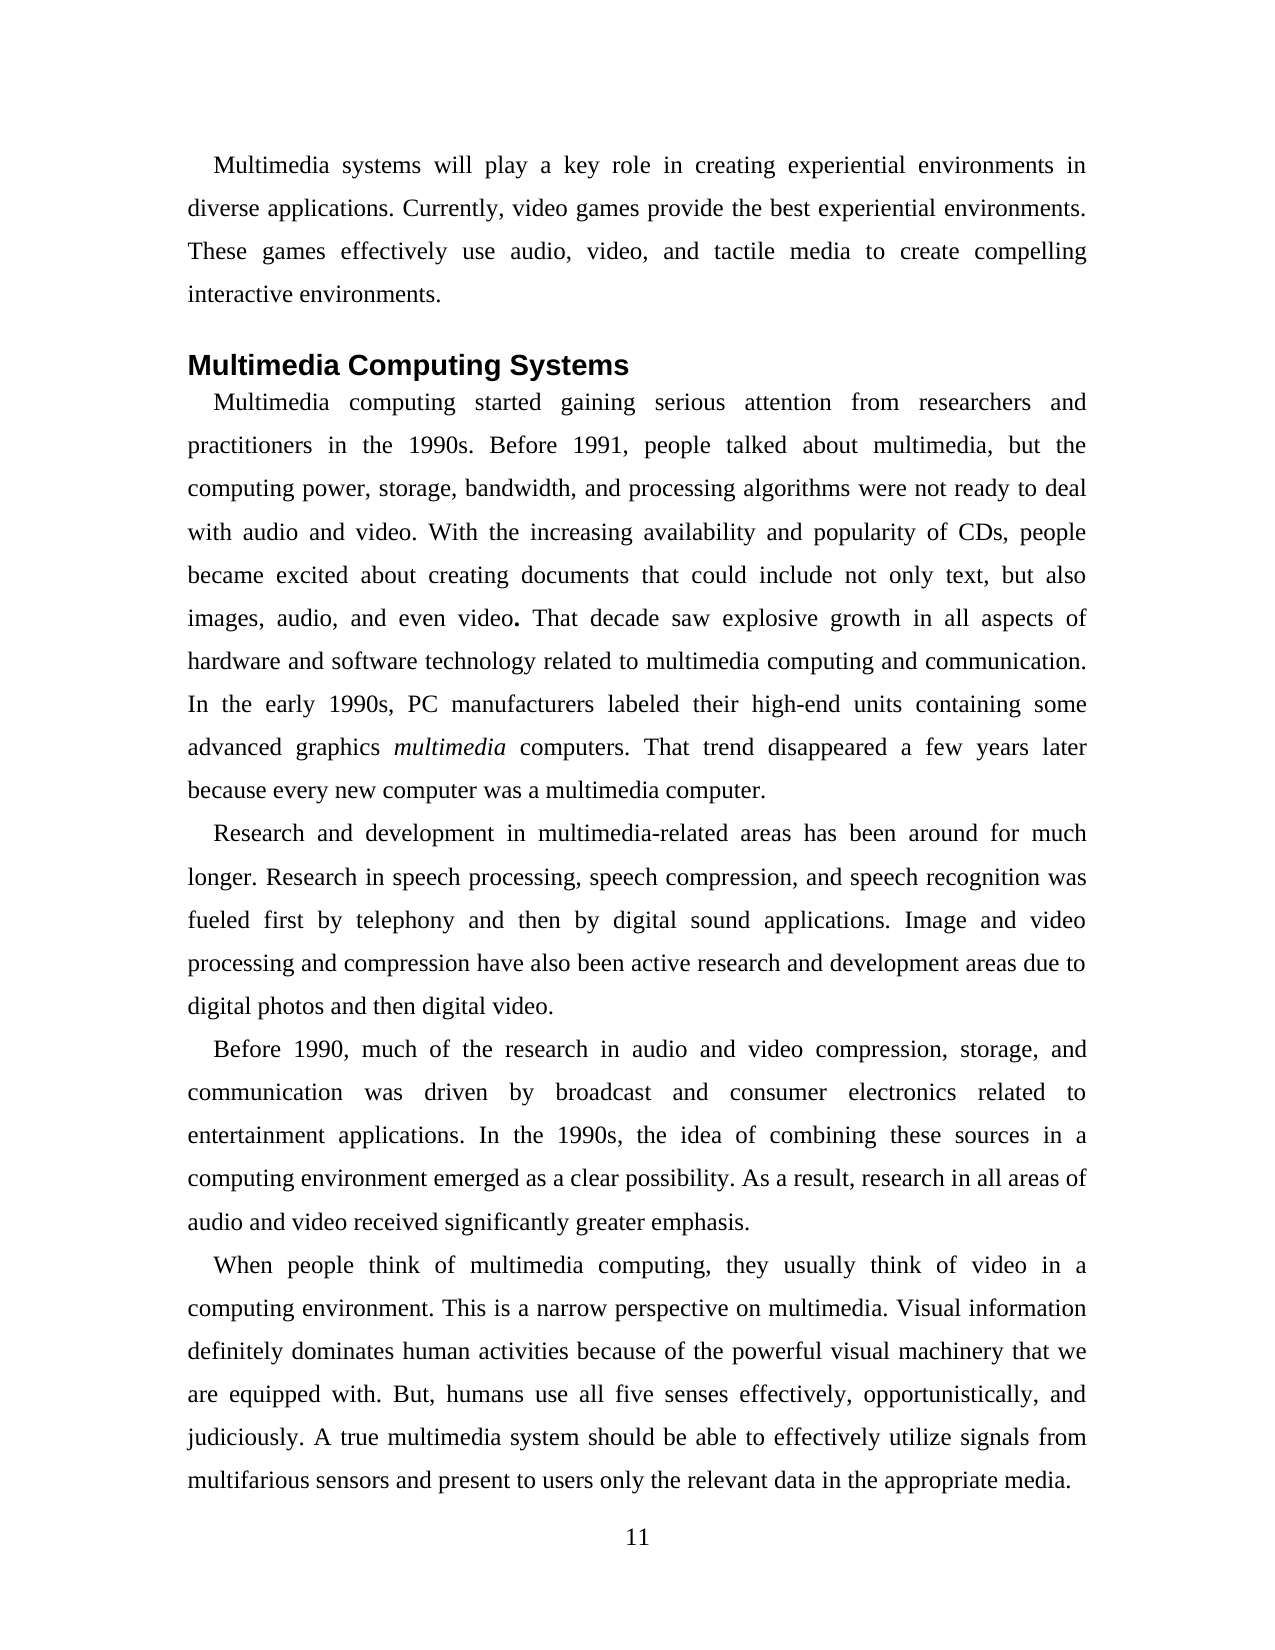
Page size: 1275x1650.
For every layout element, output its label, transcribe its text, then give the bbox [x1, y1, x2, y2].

text Multimedia computing started gaining serious attention from researchers and practitioners in the 1990s. Before 1991, people talked about multimedia, but the computing power, storage, bandwidth, and processing algorithms were not ready to deal with audio and video. With the increasing availability and popularity of CDs, people became excited about creating documents that could include not only text, but also images, audio, and even video. That decade saw explosive growth in all aspects of hardware and software technology related to multimedia computing and communication. In the early 1990s, PC manufacturers labeled their high-end units containing some advanced graphics multimedia computers. That trend disappeared a few years later because every new computer was a multimedia computer. [187, 387, 1087, 804]
text Research and development in multimedia-related areas has been around for much longer. Research in speech processing, speech compression, and speech recognition was fueled first by telephony and then by digital sound applications. Image and video processing and compression have also been active research and development areas due to digital photos and then digital video. [187, 818, 1087, 1020]
subtitle Multimedia Computing Systems [187, 347, 1087, 381]
text Multimedia systems will play a key role in creating experiential environments in diverse applications. Currently, video games provide the best experiential environments. These games effectively use audio, video, and tactile media to create compelling interactive environments. [187, 150, 1087, 308]
text When people think of multimedia computing, they usually think of video in a computing environment. This is a narrow perspective on multimedia. Visual information definitely dominates human activities because of the powerful visual machinery that we are equipped with. But, humans use all five senses effectively, opportunistically, and judiciously. A true multimedia system should be able to effectively utilize signals from multifarious sensors and present to users only the relevant data in the appropriate media. [187, 1250, 1087, 1494]
text Before 1990, much of the research in audio and video compression, storage, and communication was driven by broadcast and consumer electronics related to entertainment applications. In the 1990s, the idea of combining these sources in a computing environment emerged as a clear possibility. As a result, research in all areas of audio and video received significantly greater emphasis. [187, 1034, 1087, 1235]
